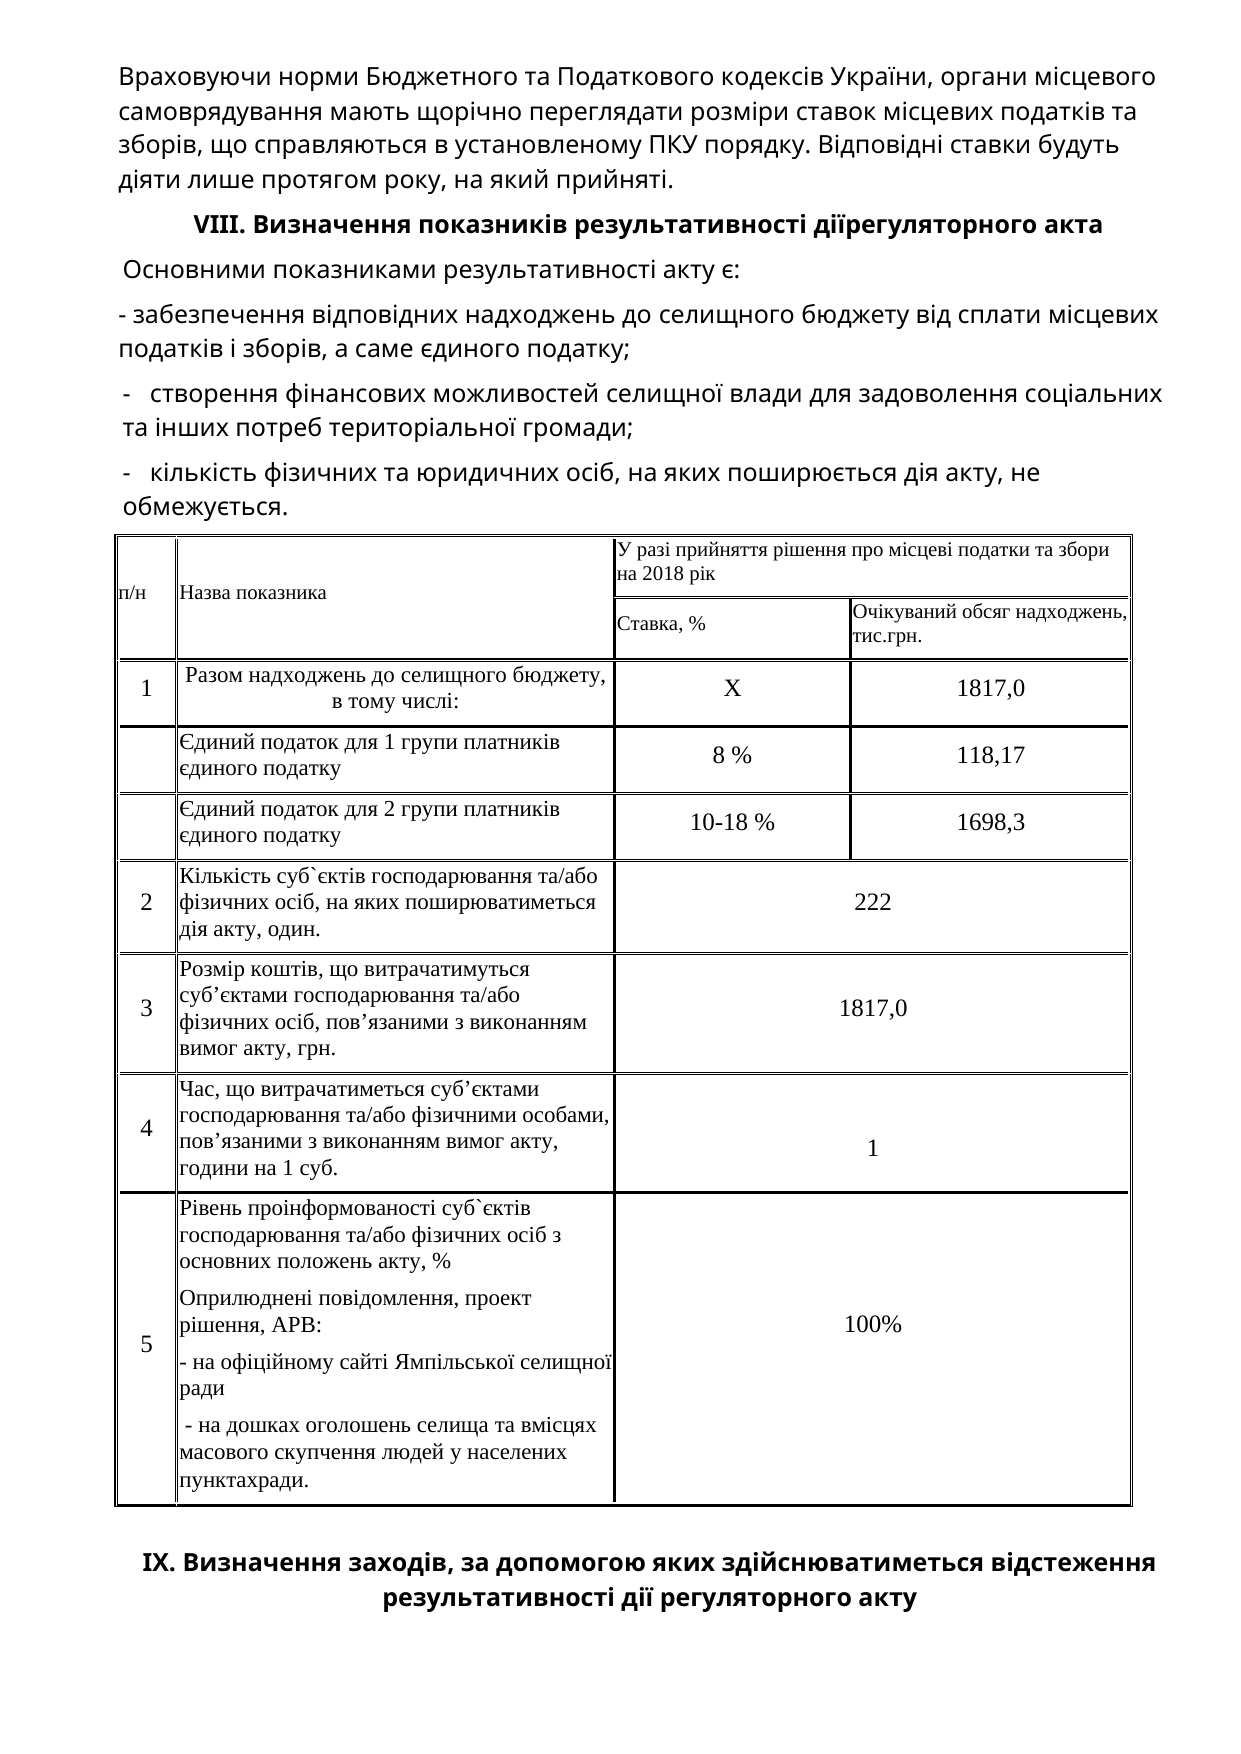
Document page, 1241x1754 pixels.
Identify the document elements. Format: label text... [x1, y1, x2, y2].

text VIII. Визначення показників результативності діїрегуляторного акта [122, 206, 1181, 240]
table_cell 222 [614, 859, 1131, 952]
text IX. Визначення заходів, за допомогою яких здійснюватиметься відстеження результативності дії регуляторного акту [118, 1545, 1181, 1613]
table_header У разі прийняття рішення про місцеві податки та збори на 2018 рік [614, 537, 1130, 596]
text Враховуючи норми Бюджетного та Податкового кодексів України, органи місцевого самоврядування мають щорічно переглядати розміри ставок місцевих податків та зборів, що справляються в установленому ПКУ порядку. Відповідні ставки будуть діяти лише протягом року, на який прийняті. [118, 59, 1181, 195]
table_header Назва показника [177, 537, 614, 658]
table_cell 1 [118, 658, 175, 725]
table_header п/н [118, 537, 177, 658]
table_cell Разом надходжень до селищного бюджету, в тому числі: [178, 662, 613, 725]
text - створення фінансових можливостей селищної влади для задоволення соціальних та інших потреб територіальної громади; [122, 375, 1181, 443]
table_cell Єдиний податок для 1 групи платників єдиного податку [178, 728, 613, 792]
table_cell Час, що витрачатиметься суб’єктами господарювання та/або фізичними особами, пов’язаними з виконанням вимог акту, години на 1 суб. [178, 1075, 613, 1191]
table_cell [118, 725, 175, 792]
table_cell 118,17 [852, 725, 1130, 792]
text - кількість фізичних та юридичних осіб, на яких поширюється дія акту, не обмежується. [122, 454, 1181, 522]
table_cell 4 [118, 1071, 175, 1191]
table_cell 100% [614, 1191, 1130, 1504]
table_cell 3 [116, 952, 177, 1071]
text - забезпечення відповідних надходжень до селищного бюджету від сплати місцевих податків і зборів, а саме єдиного податку; [118, 296, 1181, 364]
table_cell Розмір коштів, що витрачатимуться суб’єктами господарювання та/або фізичних осіб, пов’язаними з виконанням вимог акту, грн. [178, 955, 613, 1071]
table_cell 1698,3 [850, 792, 1131, 859]
table_cell 1817,0 [852, 658, 1130, 725]
table_cell Очікуваний обсяг надходжень, тис.грн. [850, 596, 1131, 658]
table_cell 8 % [616, 728, 849, 792]
table_cell 5 [118, 1191, 177, 1504]
table_cell 1817,0 [614, 952, 1131, 1071]
table_cell [116, 792, 177, 859]
table_cell Х [616, 662, 849, 725]
table_cell Ставка, % [616, 599, 849, 658]
table_cell Єдиний податок для 2 групи платників єдиного податку [178, 795, 613, 859]
table_cell 1 [616, 1071, 1130, 1191]
text Основними показниками результативності акту є: [122, 251, 1181, 285]
table_cell Рівень проінформованості суб`єктів господарювання та/або фізичних осіб з основних положень акту, % Оприлюднені повідомлення, проект рішення, АРВ: - на офіційному сайті Ямпільської селищної ради - на дошках оголошень селища та вмісцях масового скупчення людей у населених пунктахради. [177, 1194, 614, 1504]
table_cell 10-18 % [616, 795, 849, 859]
table_cell Кількість суб`єктів господарювання та/або фізичних осіб, на яких поширюватиметься дія акту, один. [178, 862, 613, 952]
table_cell 2 [116, 859, 177, 952]
